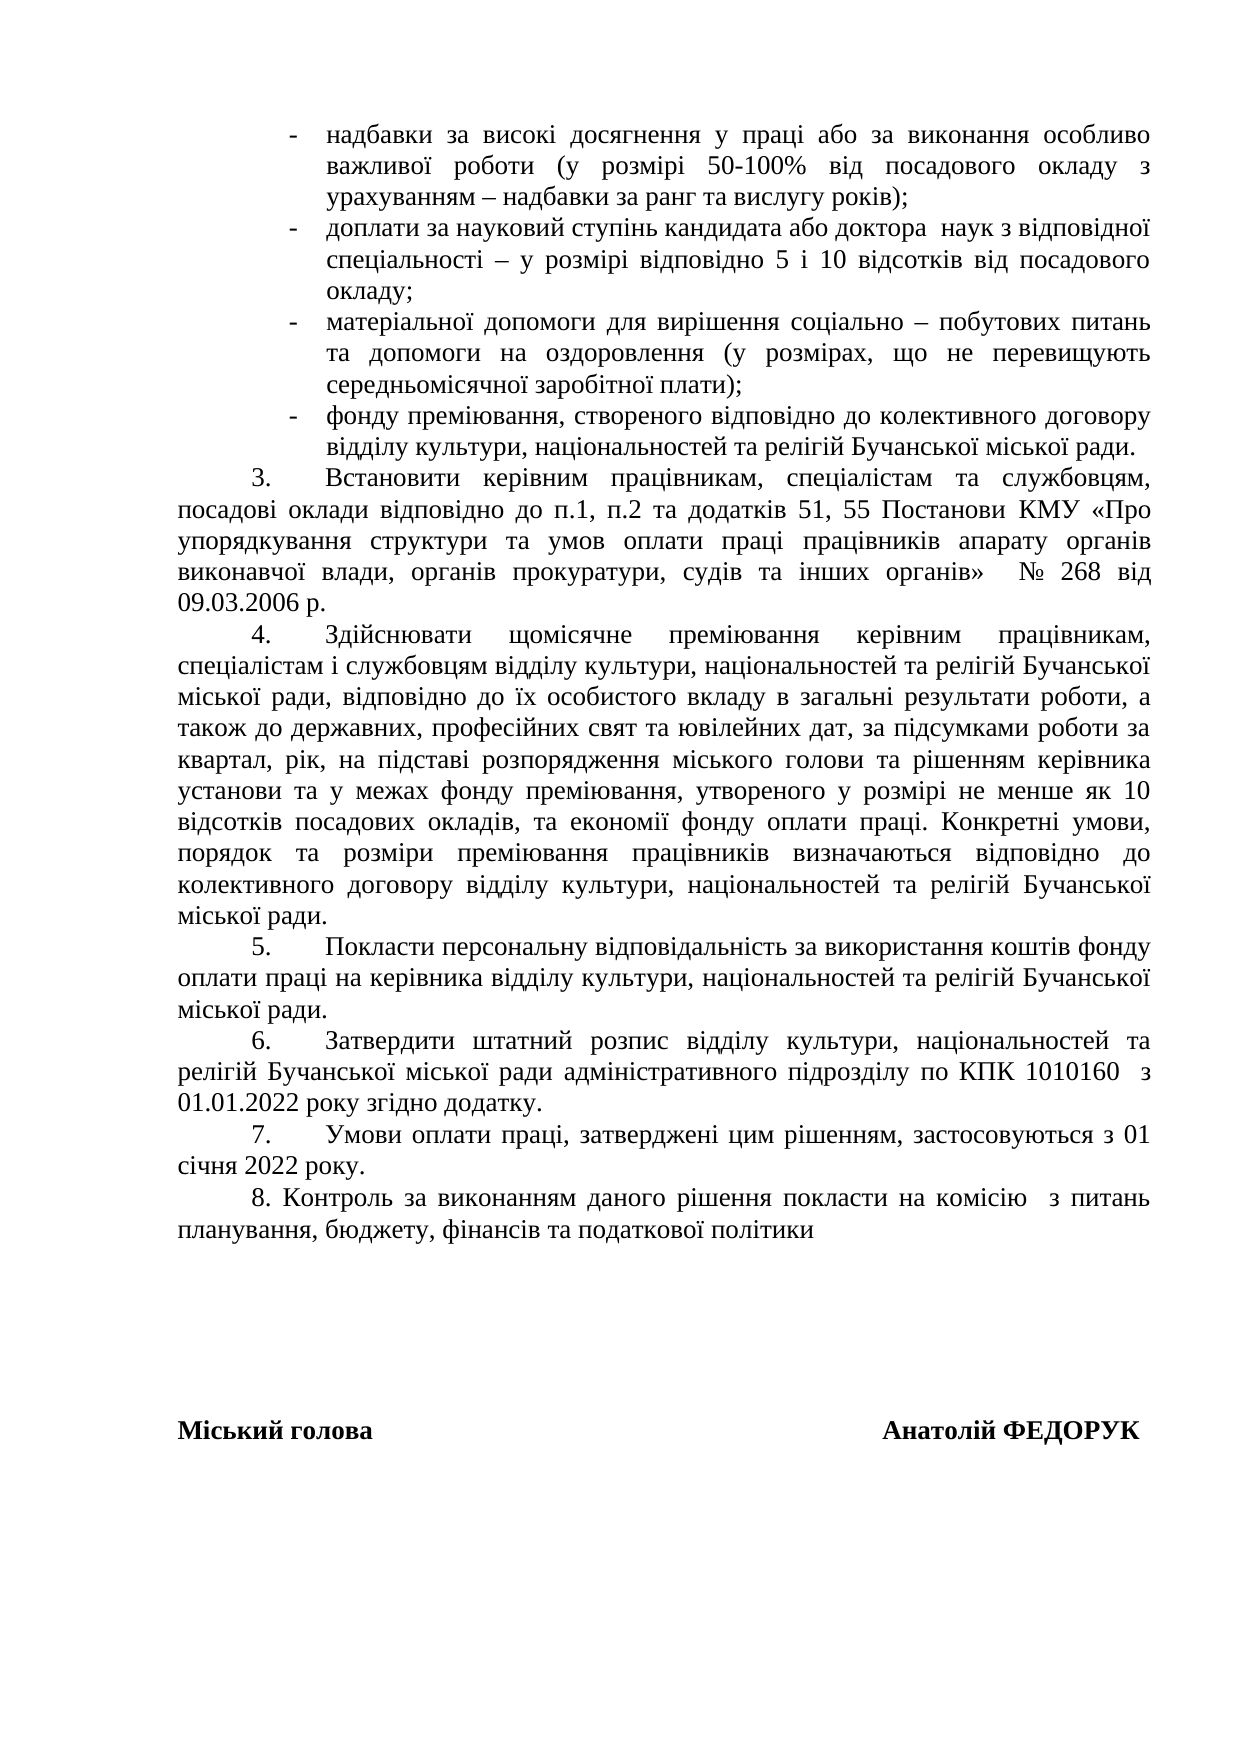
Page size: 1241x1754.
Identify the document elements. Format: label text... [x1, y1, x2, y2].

list матеріальної допомоги для вирішення соціально – побутових питань та допомоги на оздоровлення (у розмірах, що не перевищують середньомісячної заробітної плати); [288, 306, 1152, 399]
list Здійснювати щомісячне преміювання керівним працівникам, спеціалістам і службовцям відділу культури, національностей та релігій Бучанської міської ради, відповідно до їх особистого вкладу в загальні результати роботи, а також до державних, професійних свят та ювілейних дат, за підсумками роботи за квартал, рік, на підставі розпорядження міського голови та рішенням керівника установи та у межах фонду преміювання, утвореного у розмірі не менше як 10 відсотків посадових окладів, та економії фонду оплати праці. Конкретні умови, порядок та розміри преміювання працівників визначаються відповідно до колективного договору відділу культури, національностей та релігій Бучанської міської ради. [177, 618, 1152, 931]
list Встановити керівним працівникам, спеціалістам та службовцям, посадові оклади відповідно до п.1, п.2 та додатків 51, 55 Постанови КМУ «Про упорядкування структури та умов оплати праці працівників апарату органів виконавчої влади, органів прокуратури, судів та інших органів» № 268 від 09.03.2006 р. [177, 462, 1152, 618]
text Міський голова Анатолій ФЕДОРУК [177, 1414, 1152, 1446]
list Затвердити штатний розпис відділу культури, національностей та релігій Бучанської міської ради адміністративного підрозділу по КПК 1010160 з 01.01.2022 року згідно додатку. [177, 1024, 1152, 1118]
list Умови оплати праці, затверджені цим рішенням, застосовуються з 01 січня 2022 року. [177, 1118, 1152, 1181]
text 8. Контроль за виконанням даного рішення покласти на комісію з питань планування, бюджету, фінансів та податкової політики [177, 1181, 1152, 1245]
list Покласти персональну відповідальність за використання коштів фонду оплати праці на керівника відділу культури, національностей та релігій Бучанської міської ради. [177, 931, 1152, 1024]
list надбавки за високі досягнення у праці або за виконання особливо важливої роботи (у розмірі 50-100% від посадового окладу з урахуванням – надбавки за ранг та вислугу років); [288, 118, 1152, 212]
list доплати за науковий ступінь кандидата або доктора наук з відповідної спеціальності – у розмірі відповідно 5 і 10 відсотків від посадового окладу; [288, 212, 1152, 306]
list фонду преміювання, створеного відповідно до колективного договору відділу культури, національностей та релігій Бучанської міської ради. [288, 399, 1152, 462]
